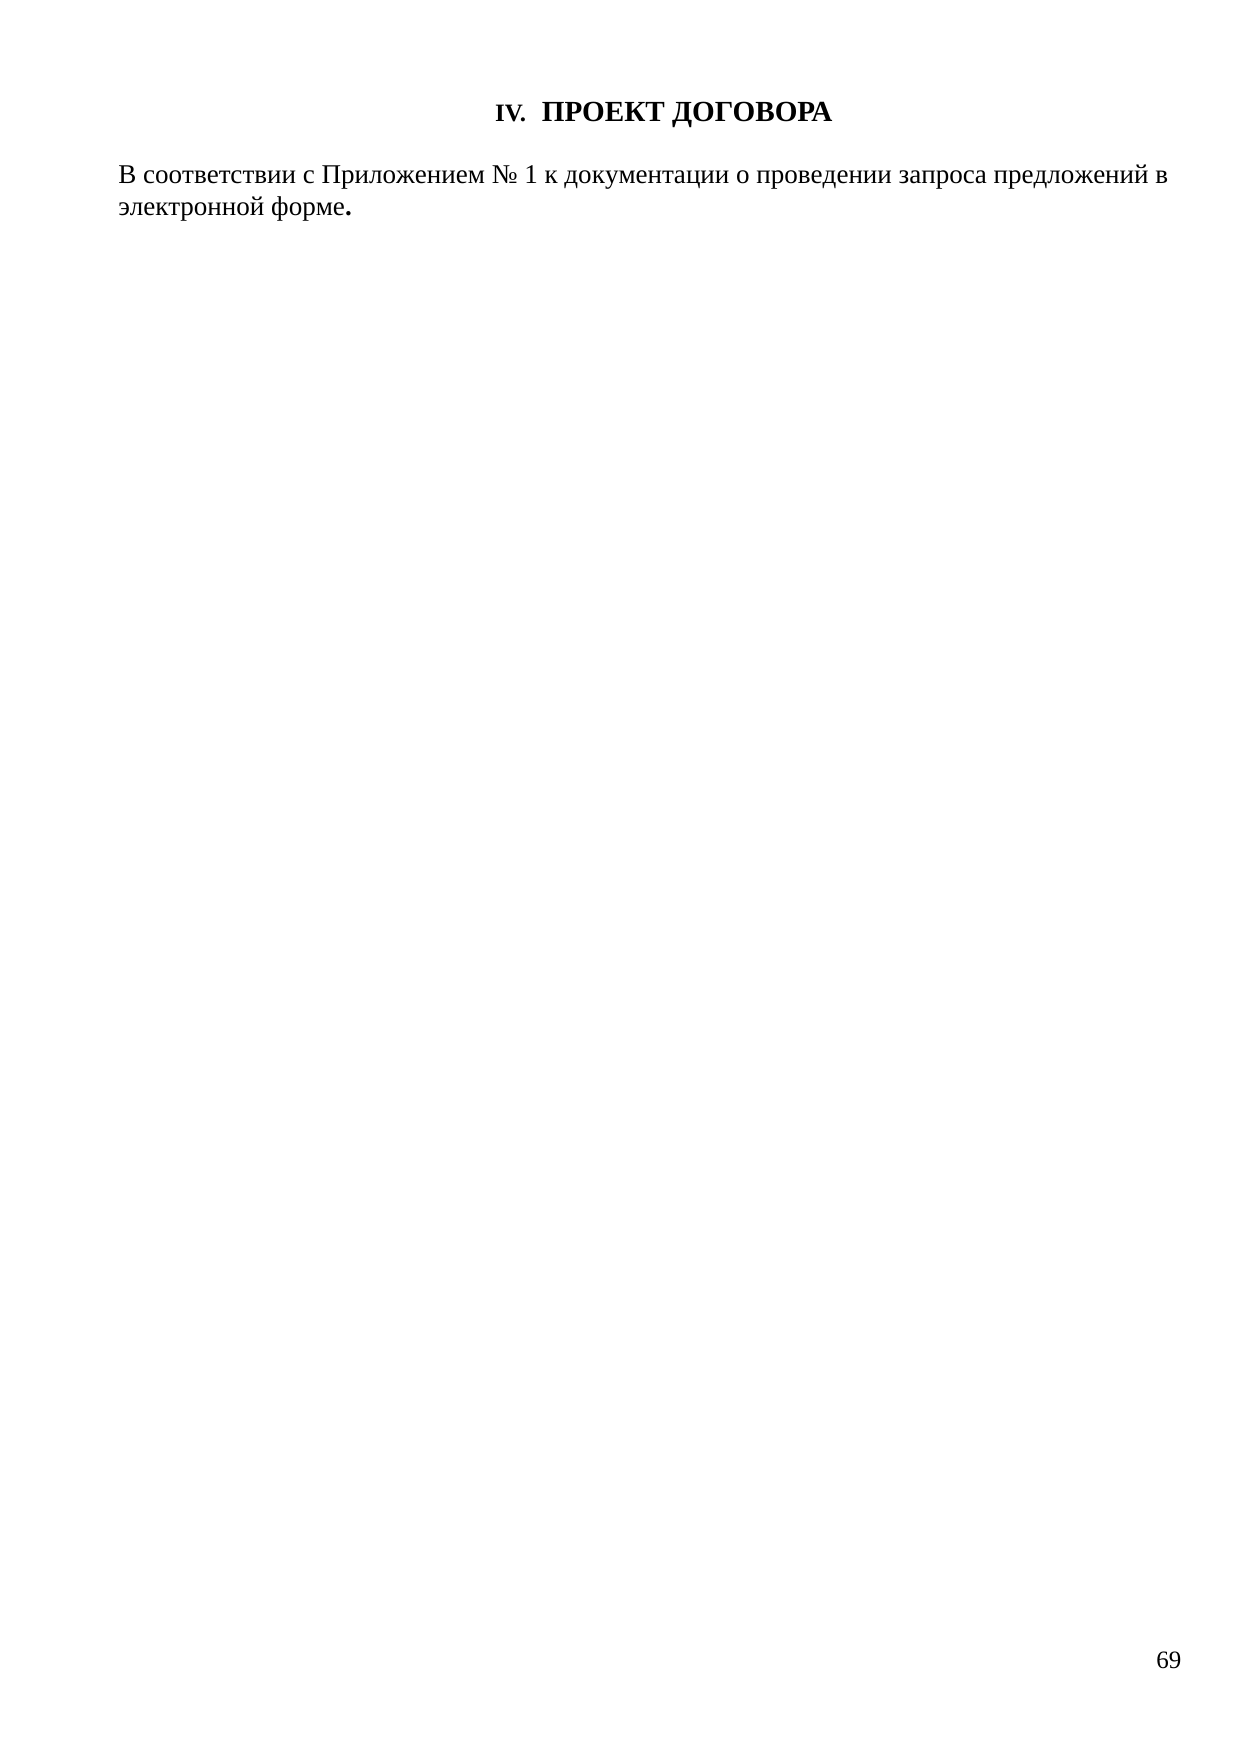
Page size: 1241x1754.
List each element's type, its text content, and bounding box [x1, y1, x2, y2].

text В соответствии с Приложением № 1 к документации о проведении запроса предложений в электронной форме. [118, 159, 1181, 221]
subtitle ПРОЕКТ ДОГОВОРА [118, 94, 1181, 127]
